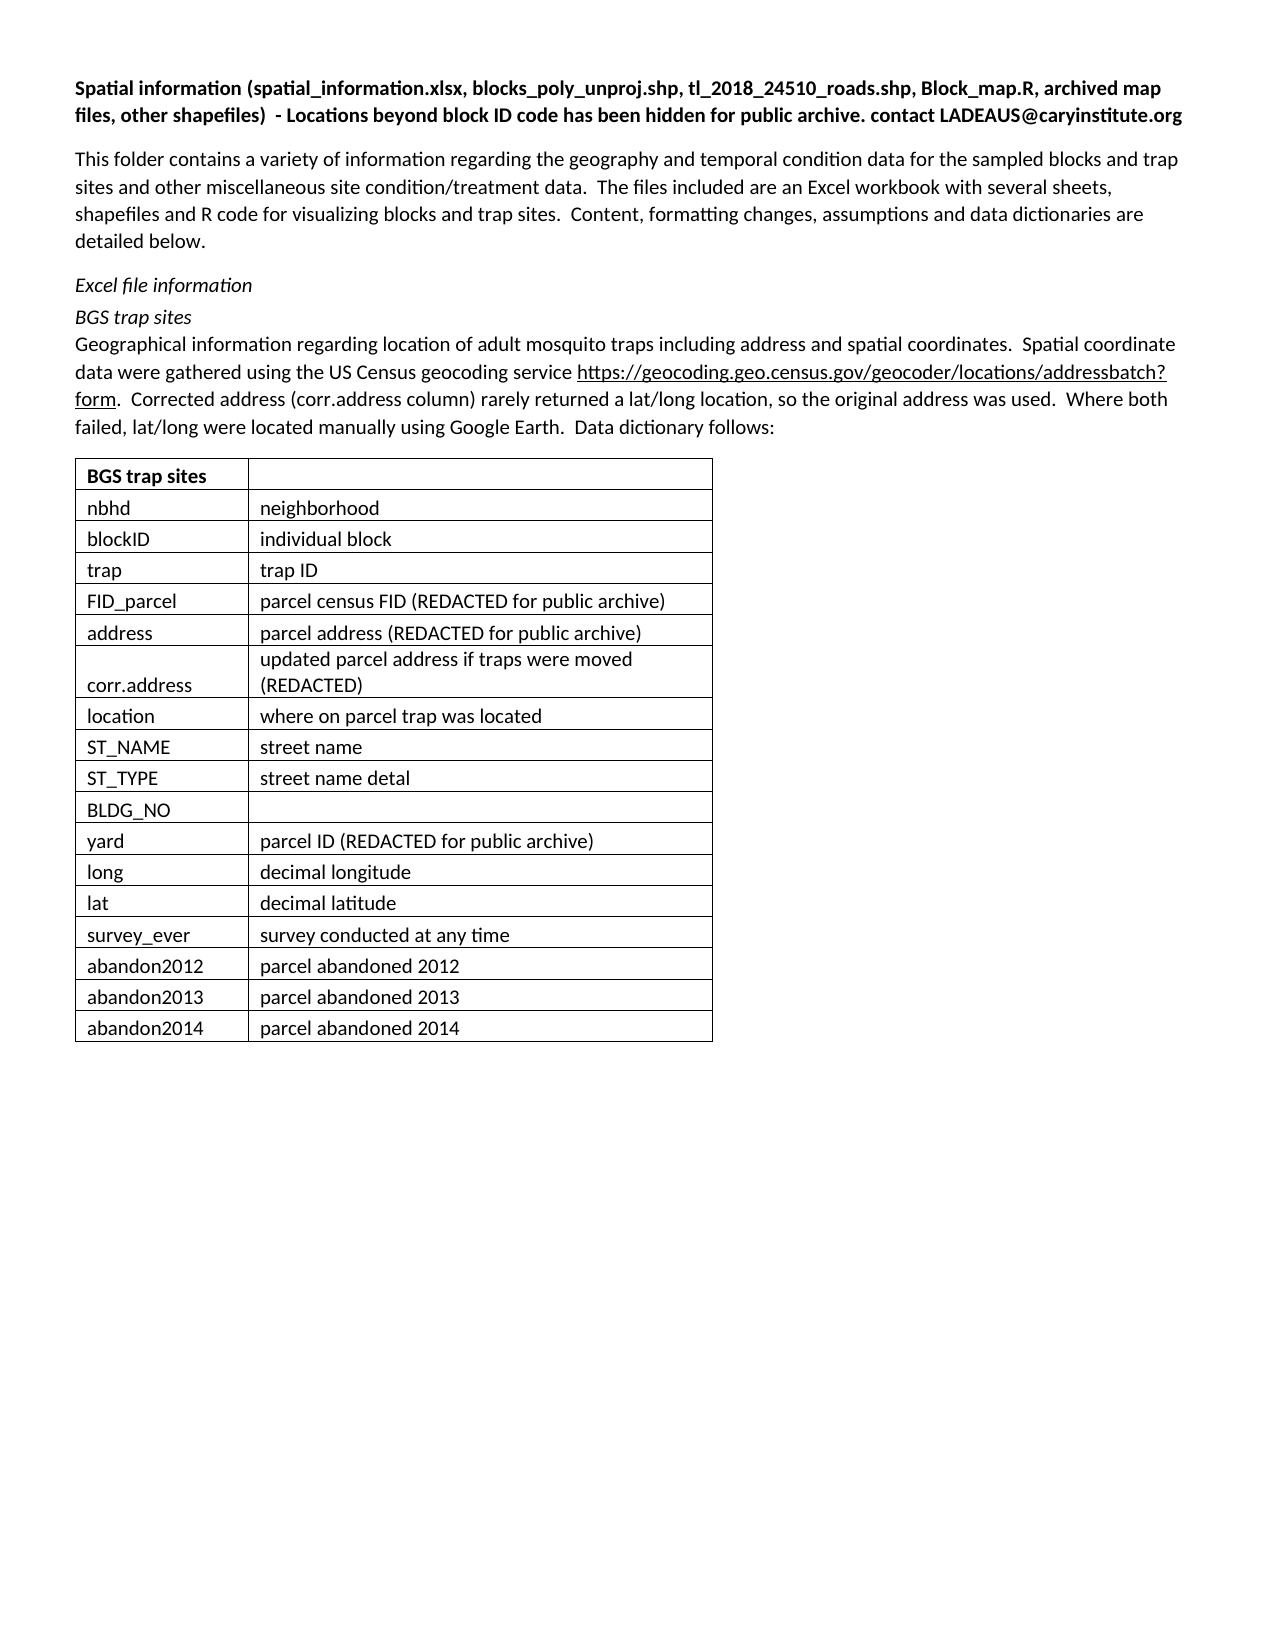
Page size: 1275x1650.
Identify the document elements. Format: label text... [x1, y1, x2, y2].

table_cell nbhd [76, 490, 248, 520]
table_cell decimal latitude [249, 886, 712, 916]
text Spatial information (spatial_information.xlsx, blocks_poly_unproj.shp, tl_2018_24510_roads.shp, Block_map.R, archived map files, other shapefiles) - Locations beyond block ID code has been hidden for public archive. contact LADEAUS@caryinstitute.org [75, 75, 1200, 128]
table_cell FID_parcel [76, 584, 248, 614]
table_cell neighborhood [249, 490, 712, 520]
table_cell street name detal [249, 761, 712, 791]
table_cell blockID [76, 521, 248, 552]
text This folder contains a variety of information regarding the geography and temporal condition data for the sampled blocks and trap sites and other miscellaneous site condition/treatment data. The files included are an Excel workbook with several sheets, shapefiles and R code for visualizing blocks and trap sites. Content, formatting changes, assumptions and data dictionaries are detailed below. [75, 146, 1200, 254]
table_cell abandon2013 [76, 980, 248, 1010]
table_cell street name [249, 730, 712, 760]
table_cell survey_ever [76, 917, 248, 947]
table_header [249, 459, 712, 489]
table_cell parcel abandoned 2013 [249, 980, 712, 1010]
table_cell abandon2014 [76, 1011, 248, 1041]
table_cell long [76, 855, 248, 885]
table_cell lat [76, 886, 248, 916]
table_cell parcel abandoned 2012 [249, 948, 712, 978]
table_cell BLDG_NO [76, 792, 248, 822]
table_cell parcel ID (REDACTED for public archive) [249, 823, 712, 853]
text Geographical information regarding location of adult mosquito traps including address and spatial coordinates. Spatial coordinate data were gathered using the US Census geocoding service https://geocoding.geo.census.gov/geocoder/locations/addressbatch?form. Corrected address (corr.address column) rarely returned a lat/long location, so the original address was used. Where both failed, lat/long were located manually using Google Earth. Data dictionary follows: [75, 332, 1200, 439]
table_cell trap ID [249, 553, 712, 583]
subtitle Excel file information [75, 273, 1200, 298]
table_cell individual block [249, 521, 712, 552]
table_cell address [76, 615, 248, 645]
table_cell parcel address (REDACTED for public archive) [249, 615, 712, 645]
table_cell where on parcel trap was located [249, 698, 712, 728]
table_cell [249, 792, 712, 822]
subtitle BGS trap sites [75, 304, 1200, 330]
table_cell ST_TYPE [76, 761, 248, 791]
table_cell ST_NAME [76, 730, 248, 760]
table_cell decimal longitude [249, 855, 712, 885]
table_cell parcel census FID (REDACTED for public archive) [249, 584, 712, 614]
table_cell yard [76, 823, 248, 853]
table_cell abandon2012 [76, 948, 248, 978]
table_cell trap [76, 553, 248, 583]
table_cell survey conducted at any time [249, 917, 712, 947]
table_cell corr.address [76, 646, 248, 697]
table_cell location [76, 698, 248, 728]
table_cell updated parcel address if traps were moved (REDACTED) [249, 646, 712, 697]
table_cell parcel abandoned 2014 [249, 1011, 712, 1041]
table_header BGS trap sites [76, 459, 248, 489]
